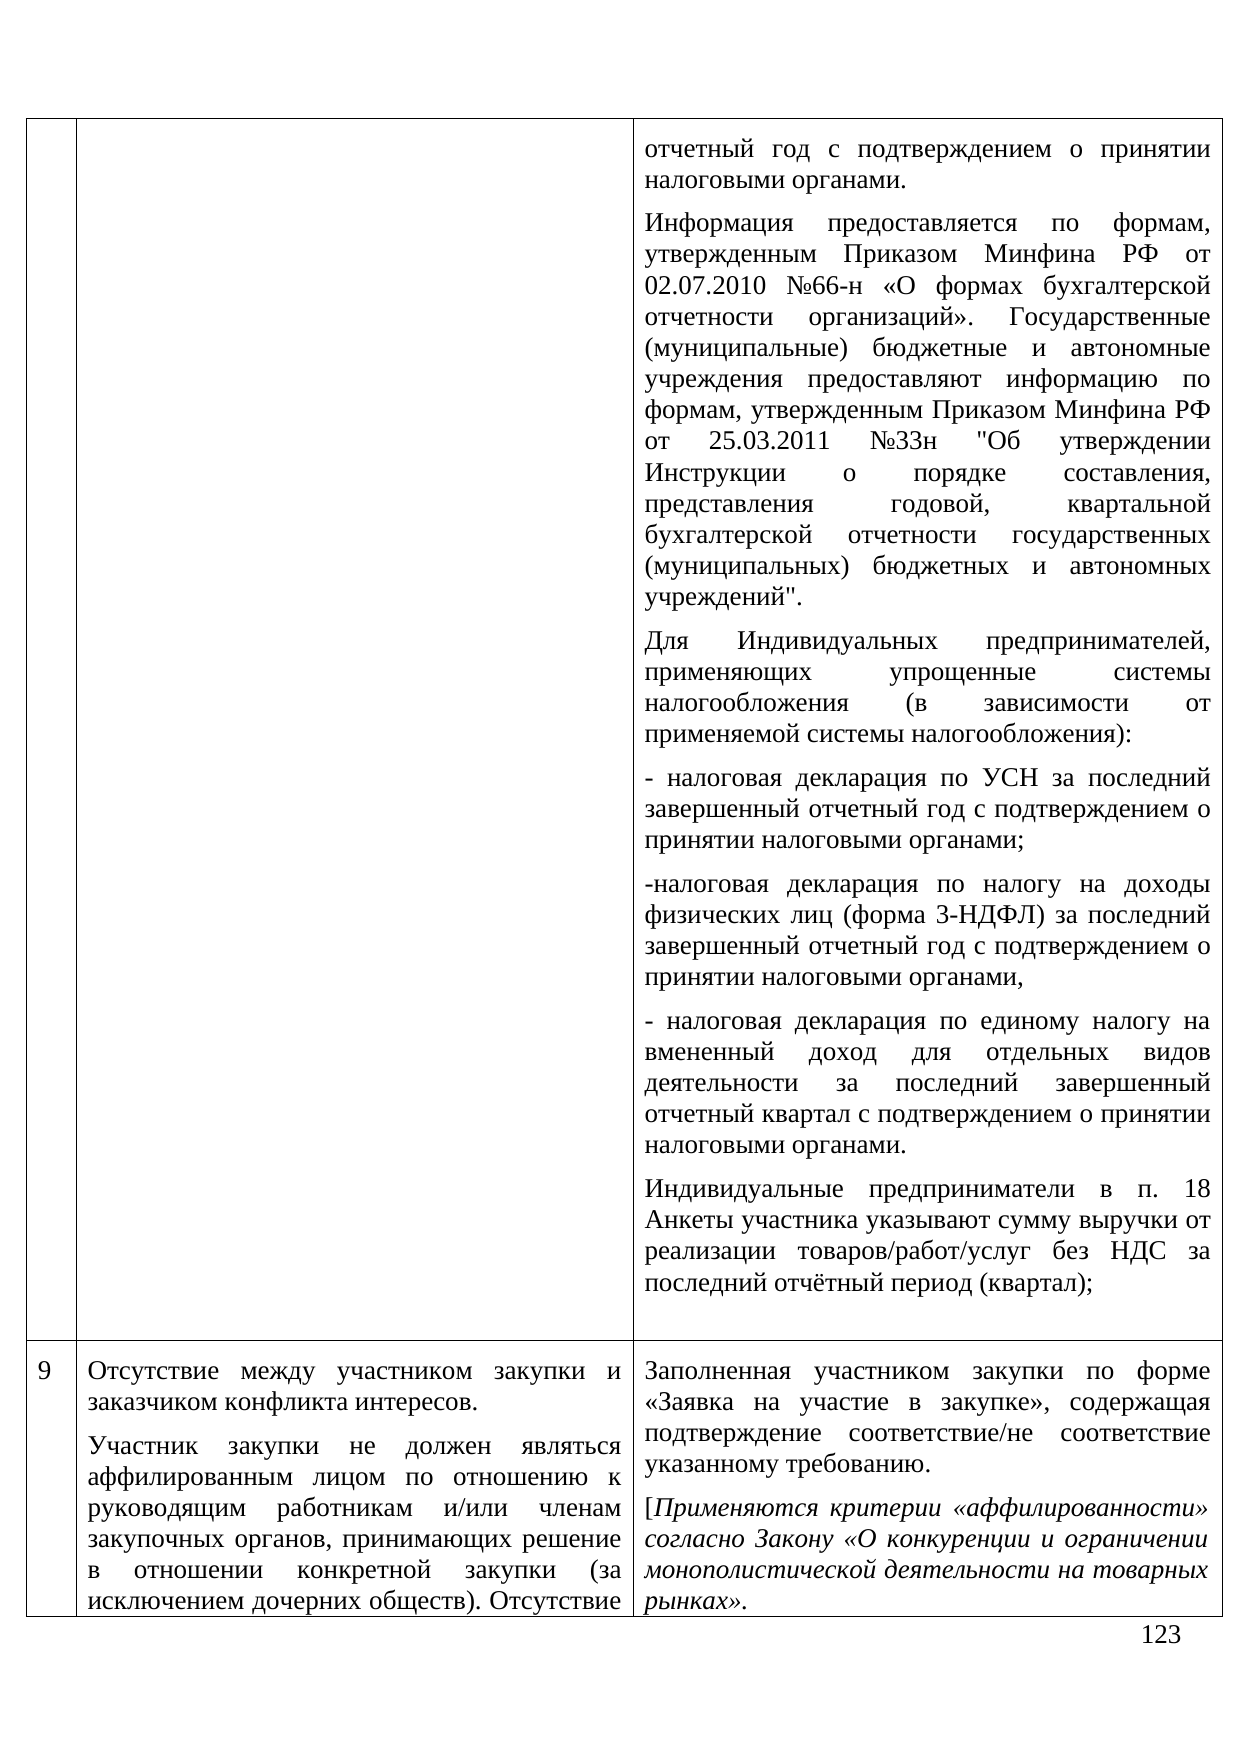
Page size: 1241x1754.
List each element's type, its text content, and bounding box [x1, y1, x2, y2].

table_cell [634, 119, 1222, 1340]
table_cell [77, 119, 633, 1340]
table_cell 9 [27, 1341, 76, 1616]
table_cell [77, 1341, 633, 1616]
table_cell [634, 1341, 1222, 1616]
table_cell 8 [27, 119, 76, 1340]
